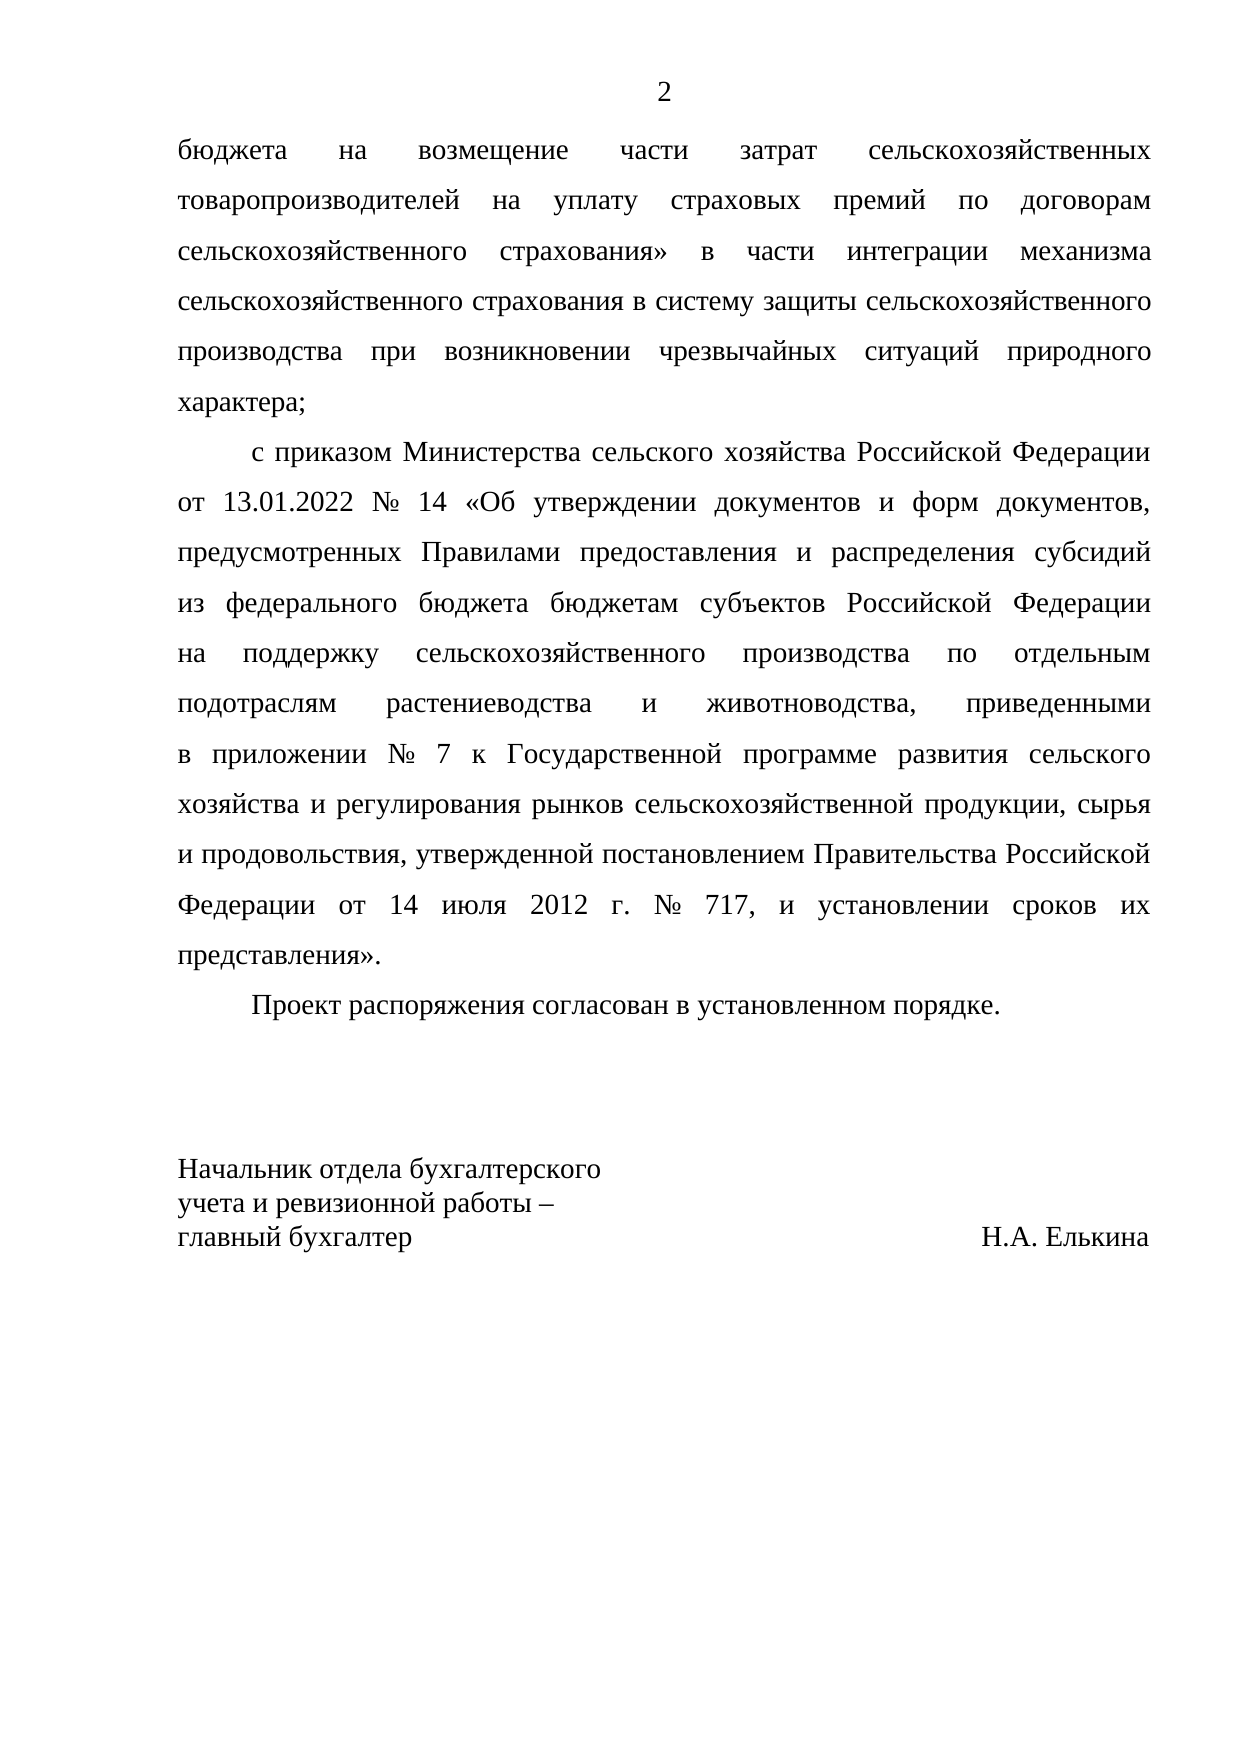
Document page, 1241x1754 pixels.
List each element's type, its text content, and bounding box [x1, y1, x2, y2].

text Начальник отдела бухгалтерского [177, 1152, 1152, 1185]
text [177, 132, 1152, 417]
text учета и ревизионной работы – [177, 1185, 1152, 1219]
text Проект распоряжения согласован в установленном порядке. [177, 987, 1152, 1021]
text главный бухгалтер Н.А. Елькина [177, 1219, 1152, 1252]
text с приказом Министерства сельского хозяйства Российской Федерации от 13.01.2022 № 14 «Об утверждении документов и форм документов, предусмотренных Правилами предоставления и распределения субсидий из федерального бюджета бюджетам субъектов Российской Федерации на поддержку сельскохозяйственного производства по отдельным подотраслям растениеводства и животноводства, приведенными в приложении № 7 к Государственной программе развития сельского хозяйства и регулирования рынков сельскохозяйственной продукции, сырья и продовольствия, утвержденной постановлением Правительства Российской Федерации от 14 июля 2012 г. № 717, и установлении сроков их представления». [177, 434, 1152, 971]
